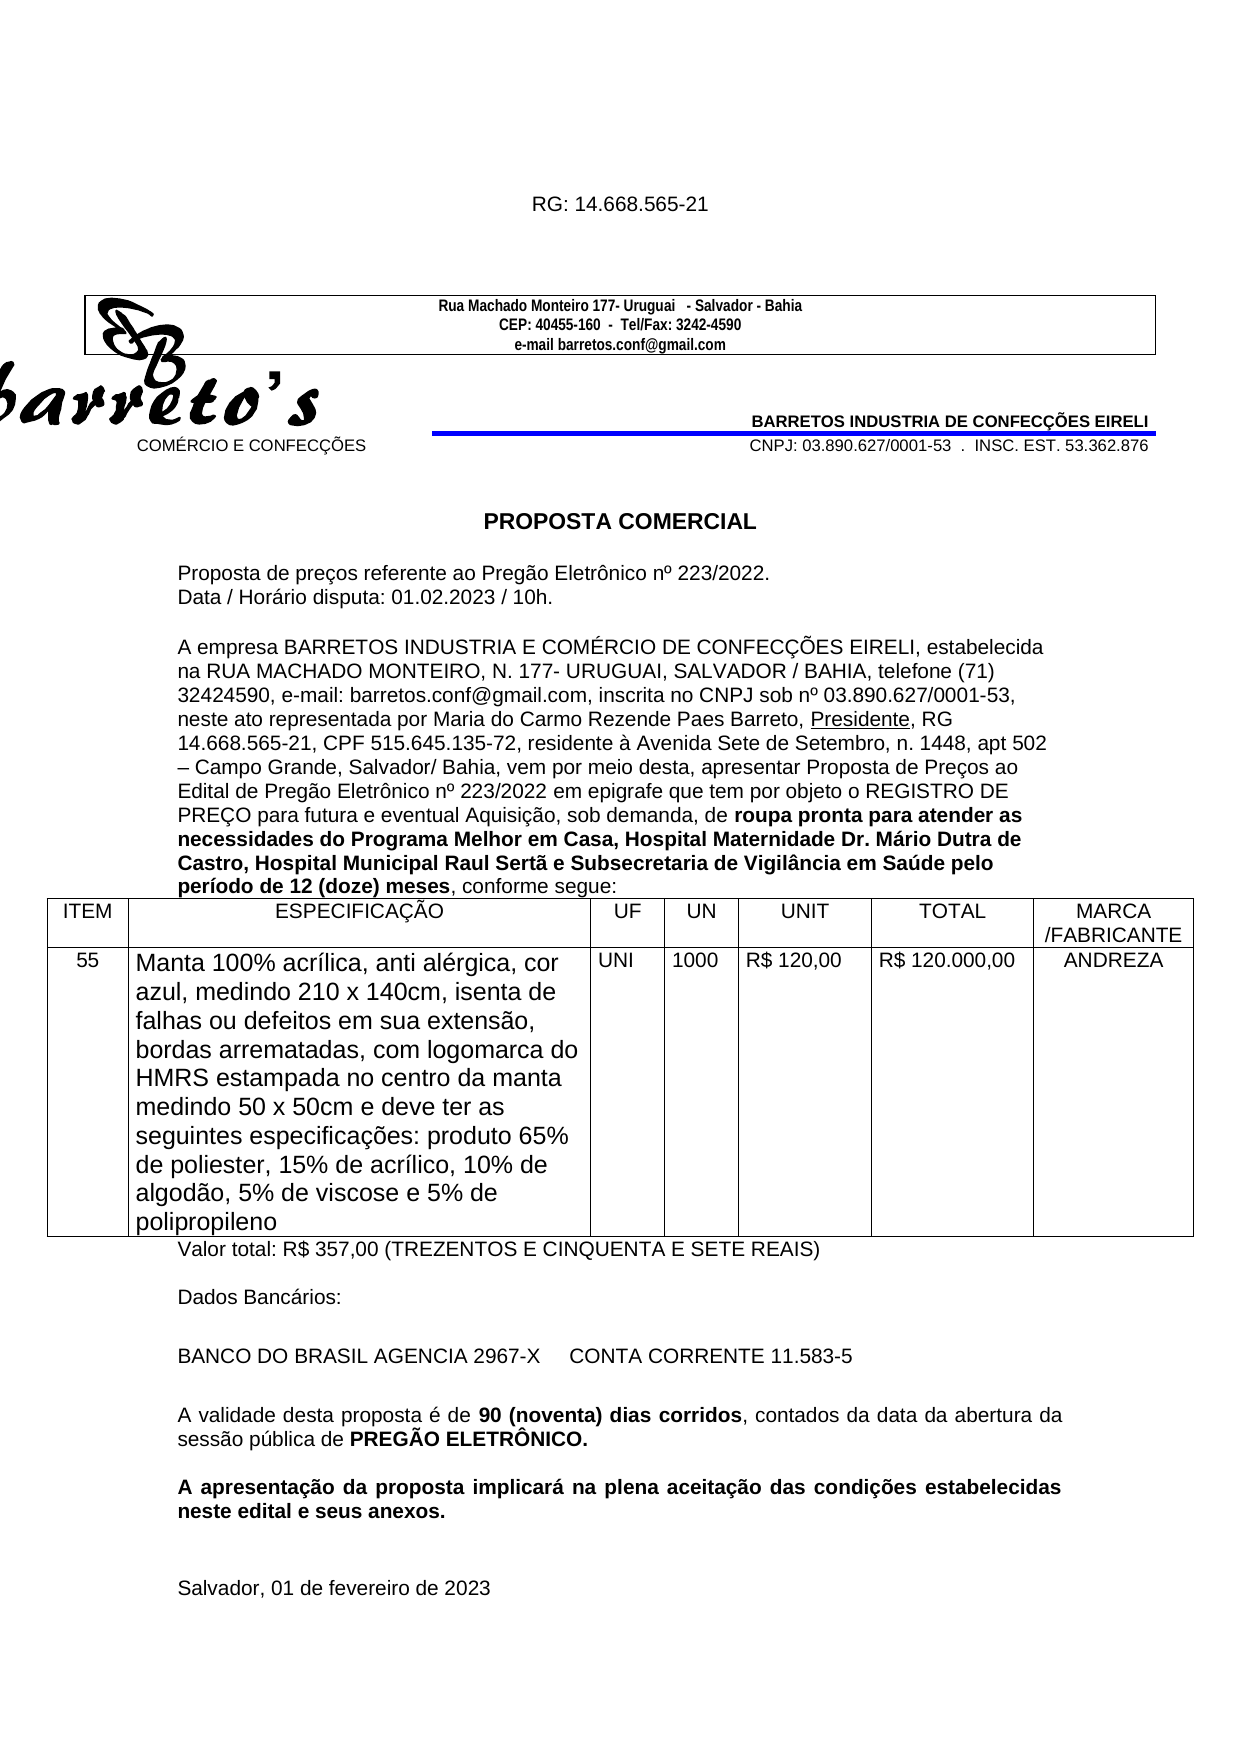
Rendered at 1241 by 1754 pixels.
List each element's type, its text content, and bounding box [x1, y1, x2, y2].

text Valor total: R$ 357,00 (TREZENTOS E CINQUENTA E SETE REAIS) [177, 1237, 1063, 1261]
text Dados Bancários: [177, 1285, 1063, 1309]
table_cell UNI [591, 948, 664, 1236]
table_header UN [665, 899, 738, 947]
table_header ESPECIFICAÇÃO [129, 899, 590, 947]
table_cell ANDREZA [1034, 948, 1193, 1236]
text Data / Horário disputa: 01.02.2023 / 10h. [177, 584, 1063, 608]
text PROPOSTA COMERCIAL [177, 508, 1063, 534]
table_header [71, 412, 432, 431]
table_cell 1000 [665, 948, 738, 1236]
table_cell 55 [48, 948, 128, 1236]
table_header Rua Machado Monteiro 177- Uruguai - Salvador - Bahia CEP: 40455-160 - Tel/Fax: 3242-4590 e-mail barretos.conf@gmail.com [86, 296, 1155, 353]
table_cell R$ 120.000,00 [872, 948, 1033, 1236]
text RG: 14.668.565-21 [177, 192, 1063, 216]
table_header BARRETOS INDUSTRIA DE CONFECÇÕES EIRELI [432, 412, 1156, 431]
table_header UNIT [739, 899, 871, 947]
table_cell R$ 120,00 [739, 948, 871, 1236]
text Salvador, 01 de fevereiro de 2023 [177, 1576, 1063, 1600]
table_header UF [591, 899, 664, 947]
table_cell Manta 100% acrílica, anti alérgica, cor azul, medindo 210 x 140cm, isenta de falhas ou defeitos em sua extensão, bordas arrematadas, com logomarca do HMRS estampada no centro da manta medindo 50 x 50cm e deve ter as seguintes especificações: produto 65% de poliester, 15% de acrílico, 10% de algodão, 5% de viscose e 5% de polipropileno [129, 948, 590, 1236]
text A validade desta proposta é de 90 (noventa) dias corridos, contados da data da abertura da sessão pública de PREGÃO ELETRÔNICO. [177, 1403, 1063, 1451]
text Proposta de preços referente ao Pregão Eletrônico nº 223/2022. [177, 561, 1063, 584]
table_header MARCA /FABRICANTE [1034, 899, 1193, 947]
text BANCO DO BRASIL AGENCIA 2967-X CONTA CORRENTE 11.583-5 [177, 1344, 1063, 1368]
text A apresentação da proposta implicará na plena aceitação das condições estabelecidas neste edital e seus anexos. [177, 1474, 1063, 1522]
table_header TOTAL [872, 899, 1033, 947]
text A empresa BARRETOS INDUSTRIA E COMÉRCIO DE CONFECÇÕES EIRELI, estabelecida na RUA MACHADO MONTEIRO, N. 177- URUGUAI, SALVADOR / BAHIA, telefone (71) 32424590, e-mail: barretos.conf@gmail.com, inscrita no CNPJ sob nº 03.890.627/0001-53, neste ato representada por Maria do Carmo Rezende Paes Barreto, Presidente, RG 14.668.565-21, CPF 515.645.135-72, residente à Avenida Sete de Setembro, n. 1448, apt 502 – Campo Grande, Salvador/ Bahia, vem por meio desta, apresentar Proposta de Preços ao Edital de Pregão Eletrônico nº 223/2022 em epigrafe que tem por objeto o REGISTRO DE PREÇO para futura e eventual Aquisição, sob demanda, de roupa pronta para atender as necessidades do Programa Melhor em Casa, Hospital Maternidade Dr. Mário Dutra de Castro, Hospital Municipal Raul Sertã e Subsecretaria de Vigilância em Saúde pelo período de 12 (doze) meses, conforme segue: [177, 635, 1063, 898]
table_cell COMÉRCIO E CONFECÇÕES [71, 431, 432, 455]
table_cell CNPJ: 03.890.627/0001-53 . INSC. EST. 53.362.876 [432, 436, 1156, 455]
table_header ITEM [48, 899, 128, 947]
